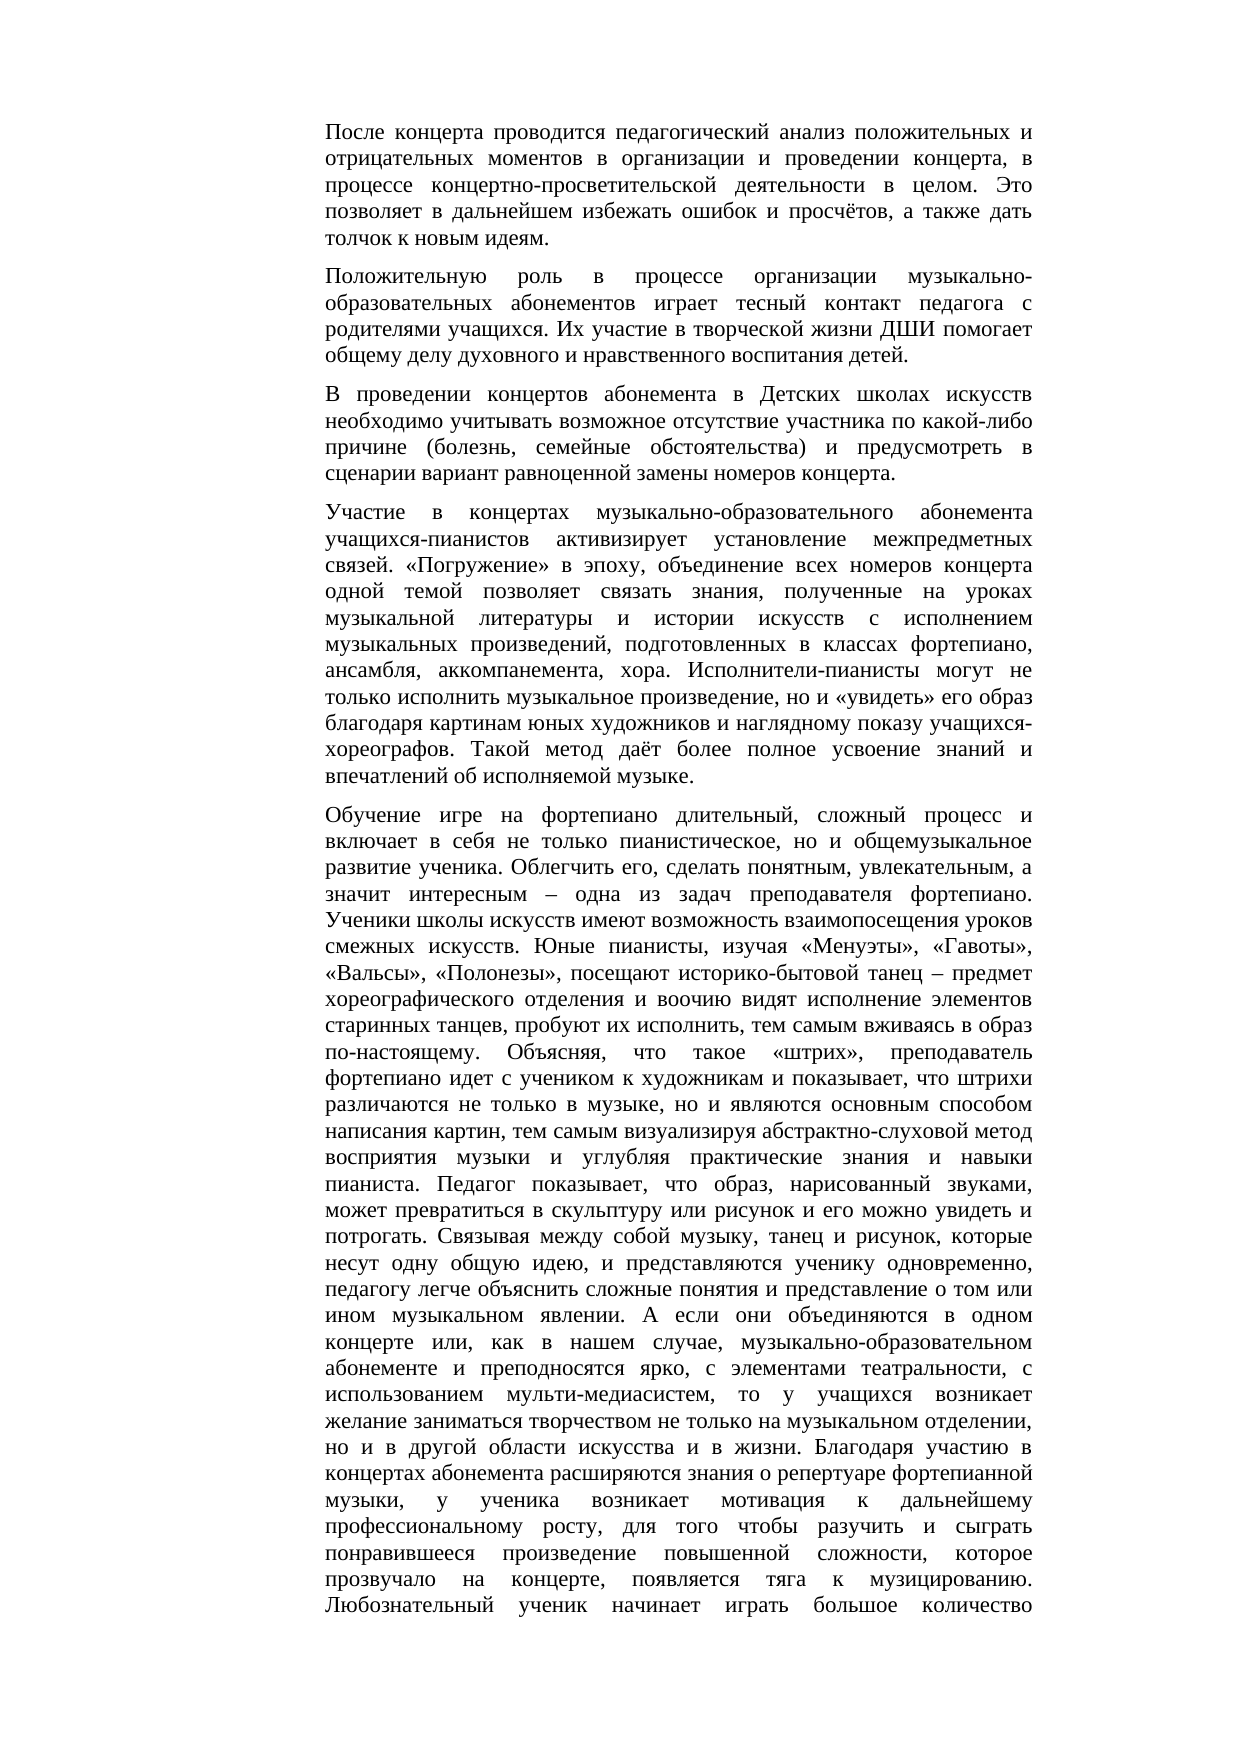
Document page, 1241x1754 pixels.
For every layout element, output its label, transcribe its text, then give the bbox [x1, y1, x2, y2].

text Участие в концертах музыкально-образовательного абонемента учащихся-пианистов активизирует установление межпредметных связей. «Погружение» в эпоху, объединение всех номеров концерта одной темой позволяет связать знания, полученные на уроках музыкальной литературы и истории искусств с исполнением музыкальных произведений, подготовленных в классах фортепиано, ансамбля, аккомпанемента, хора. Исполнители-пианисты могут не только исполнить музыкальное произведение, но и «увидеть» его образ благодаря картинам юных художников и наглядному показу учащихся-хореографов. Такой метод даёт более полное усвоение знаний и впечатлений об исполняемой музыке. [325, 498, 1033, 788]
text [325, 801, 1033, 1618]
text Положительную роль в процессе организации музыкально-образовательных абонементов играет тесный контакт педагога с родителями учащихся. Их участие в творческой жизни ДШИ помогает общему делу духовного и нравственного воспитания детей. [325, 262, 1033, 368]
text В проведении концертов абонемента в Детских школах искусств необходимо учитывать возможное отсутствие участника по какой-либо причине (болезнь, семейные обстоятельства) и предусмотреть в сценарии вариант равноценной замены номеров концерта. [325, 380, 1033, 486]
text После концерта проводится педагогический анализ положительных и отрицательных моментов в организации и проведении концерта, в процессе концертно-просветительской деятельности в целом. Это позволяет в дальнейшем избежать ошибок и просчётов, а также дать толчок к новым идеям. [325, 118, 1033, 250]
